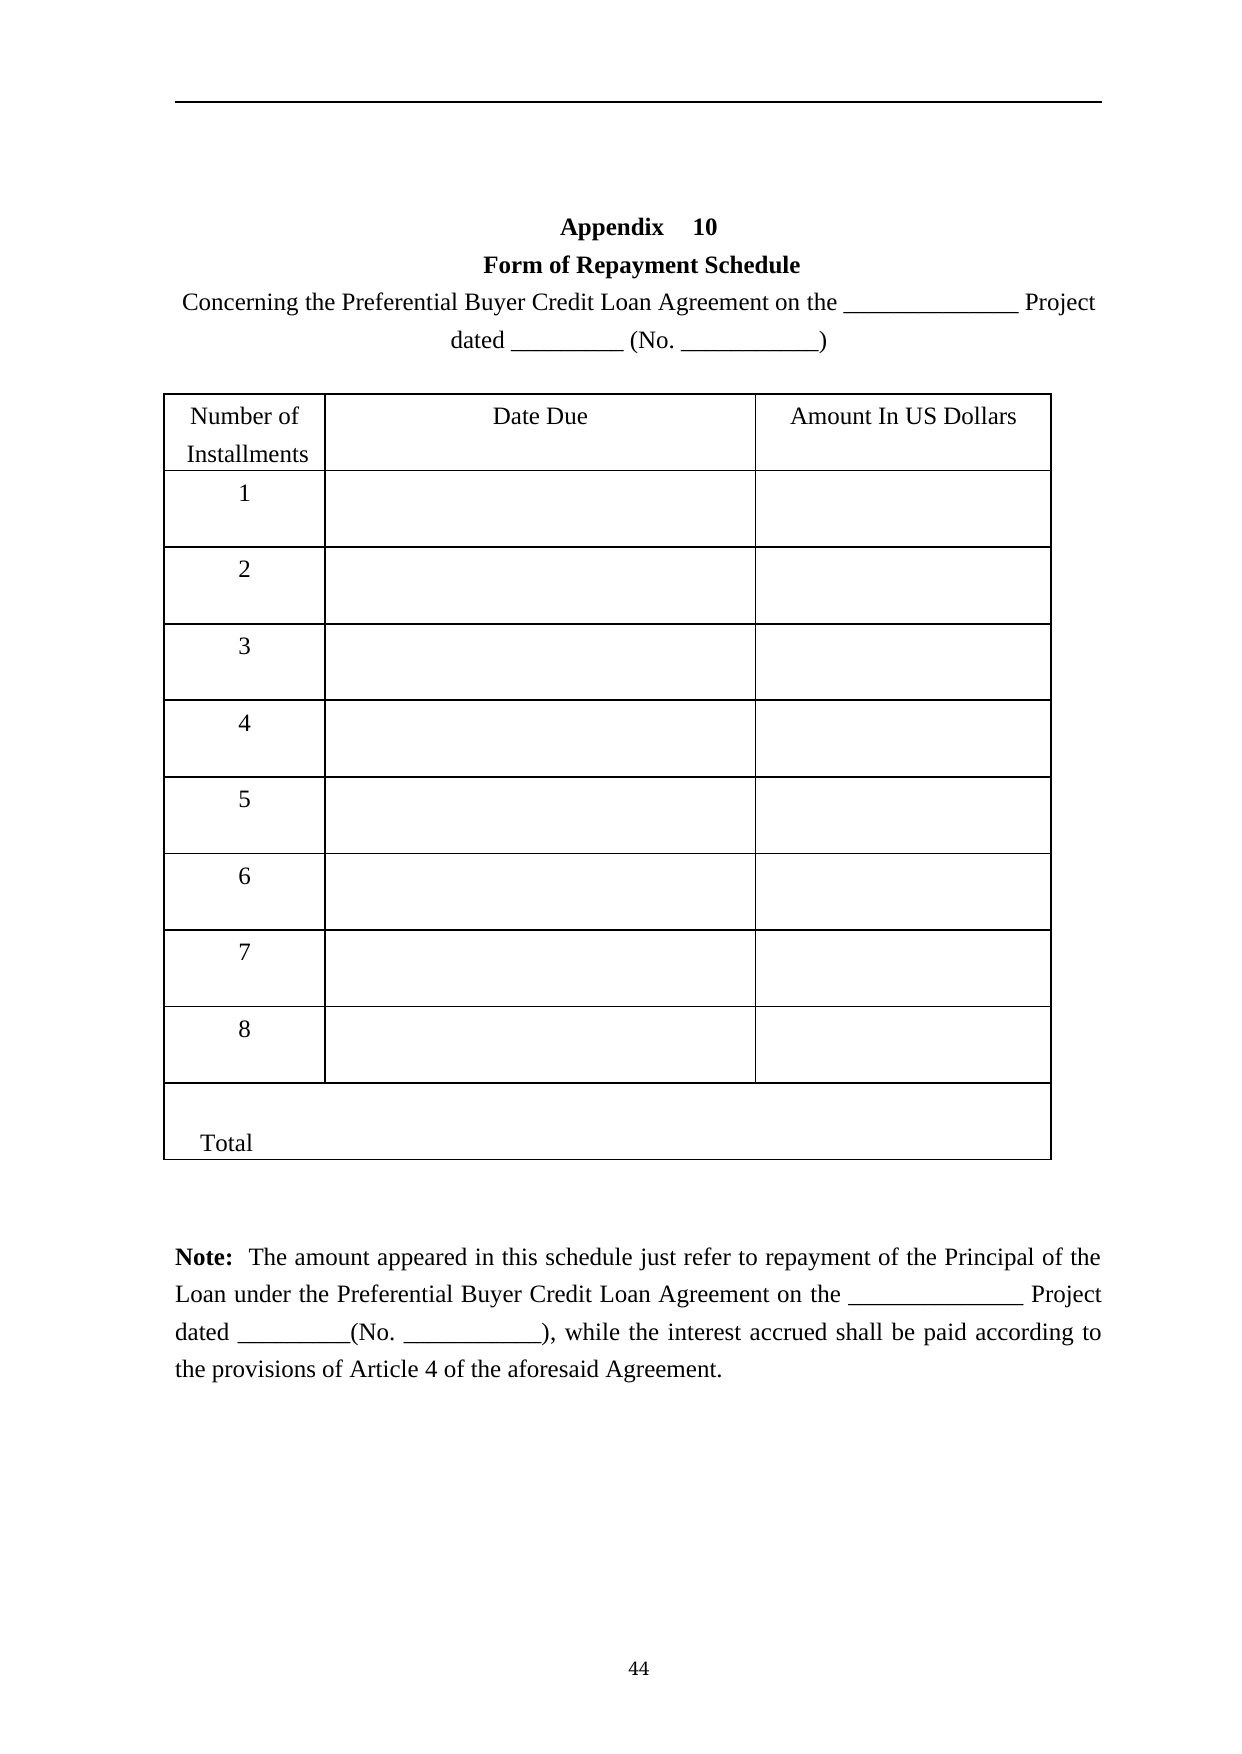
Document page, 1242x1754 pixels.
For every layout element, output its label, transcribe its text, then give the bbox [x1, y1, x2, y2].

table_cell 4 [165, 701, 324, 776]
table_cell [326, 701, 755, 776]
table_cell [756, 854, 1050, 929]
table_header Number of Installments [165, 395, 324, 470]
table_header Date Due [326, 395, 755, 470]
table_cell [326, 931, 755, 1006]
subtitle Appendix 10 [175, 206, 1102, 243]
table_cell [756, 548, 1050, 623]
table_cell 3 [165, 625, 324, 699]
table_cell [326, 471, 755, 546]
table_cell [326, 1007, 755, 1082]
table_cell Total [165, 1084, 1050, 1159]
table_cell [756, 778, 1050, 852]
table_cell [326, 548, 755, 623]
text Note: The amount appeared in this schedule just refer to repayment of the Principal of the Loan under the Preferential Buyer Credit Loan Agreement on the ______________ Project dated _________(No. ___________), while the interest accrued shall be paid according to the provisions of Article 4 of the aforesaid Agreement. [175, 1235, 1102, 1385]
table_cell 8 [165, 1007, 324, 1082]
table_cell [756, 931, 1050, 1006]
table_cell 6 [165, 854, 324, 929]
table_cell [756, 471, 1050, 546]
table_cell 7 [165, 931, 324, 1006]
table_header Amount In US Dollars [756, 395, 1050, 470]
text Form of Repayment Schedule [175, 243, 1102, 281]
table_cell [756, 625, 1050, 699]
table_cell 1 [165, 471, 324, 546]
table_cell 2 [165, 548, 324, 623]
table_cell [326, 778, 755, 852]
table_cell [326, 625, 755, 699]
table_cell 5 [165, 778, 324, 852]
table_cell [756, 701, 1050, 776]
table_cell [326, 854, 755, 929]
text Concerning the Preferential Buyer Credit Loan Agreement on the ______________ Project dated _________ (No. ___________) [175, 281, 1102, 356]
table_cell [756, 1007, 1050, 1082]
